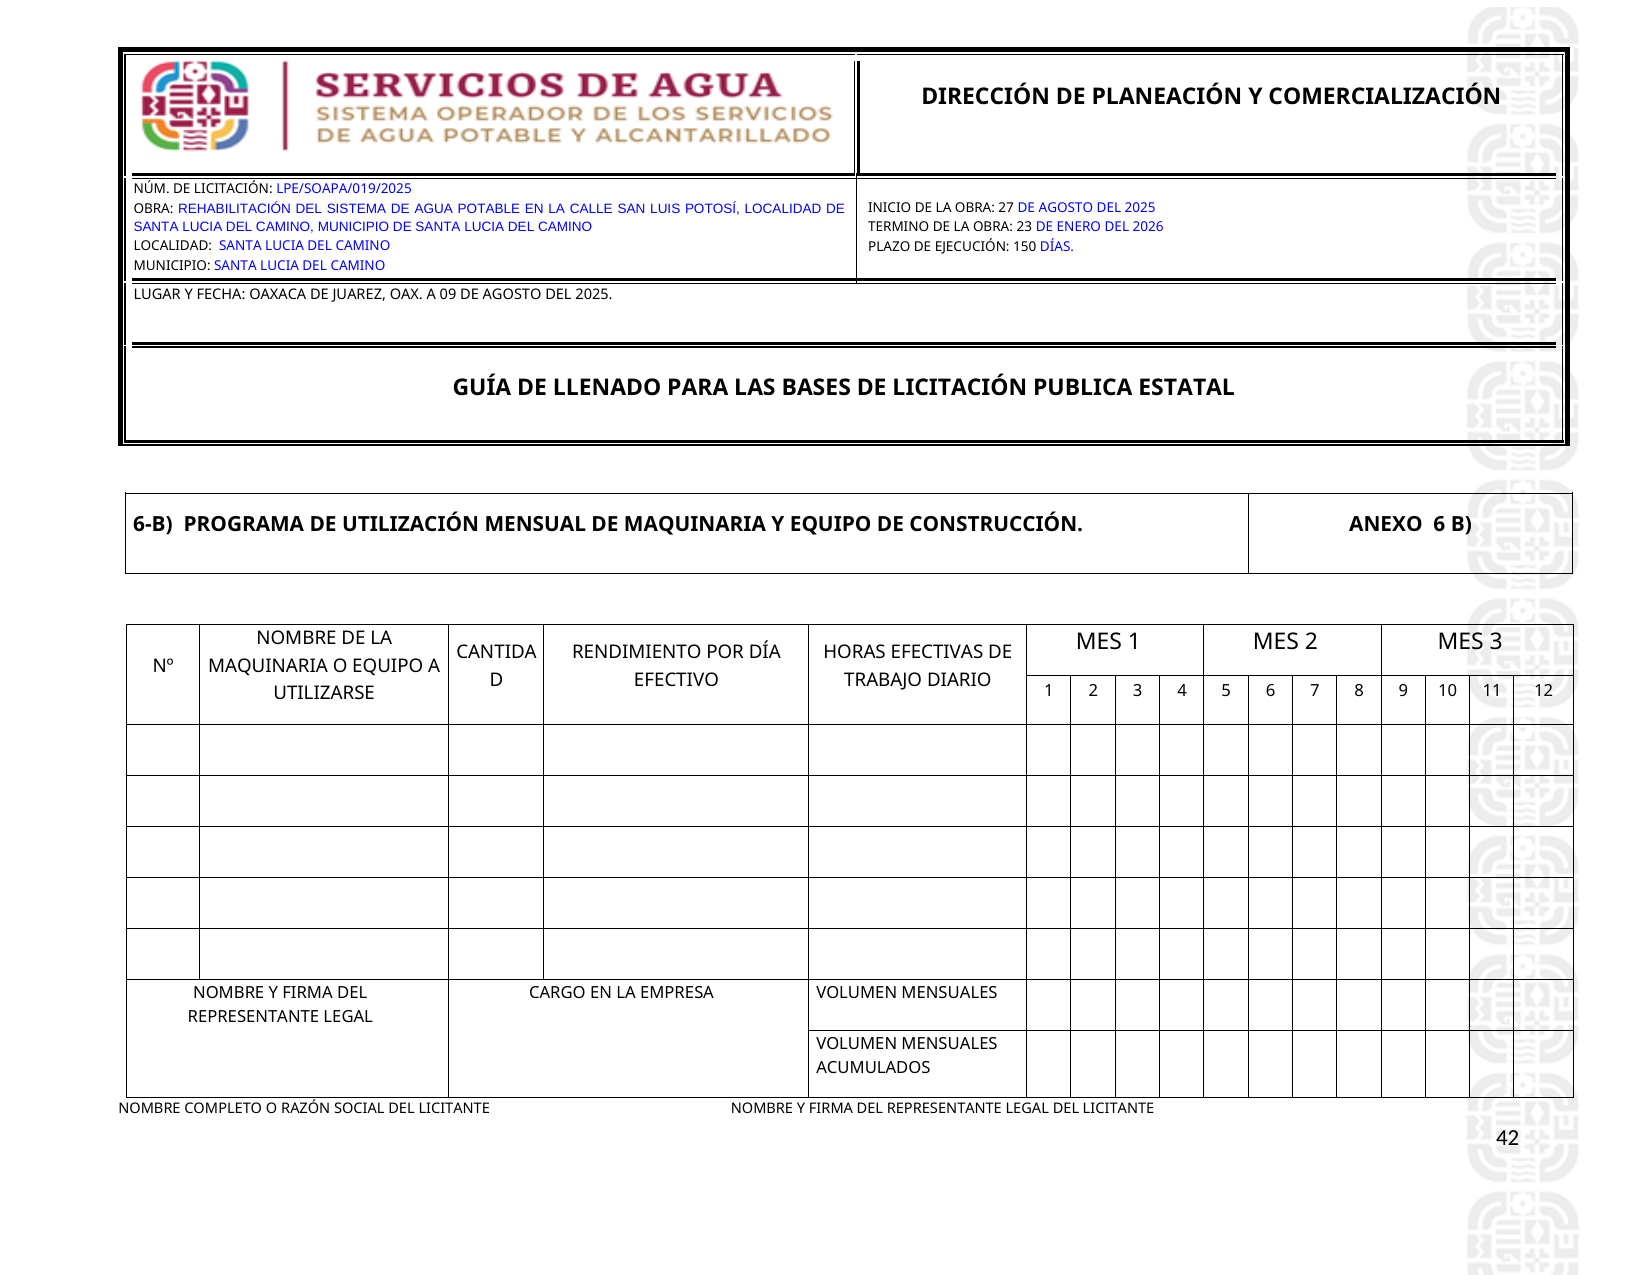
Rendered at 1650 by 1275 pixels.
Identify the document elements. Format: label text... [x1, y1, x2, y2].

table_cell [1382, 980, 1425, 1030]
table_cell [544, 776, 808, 826]
table_cell [1071, 1031, 1115, 1097]
table_cell [1204, 776, 1248, 826]
table_header NOMBRE DE LA MAQUINARIA O EQUIPO A UTILIZARSE [200, 625, 448, 724]
table_cell [1470, 776, 1513, 826]
table_cell [1293, 776, 1336, 826]
table_cell [1426, 878, 1469, 928]
table_cell [1160, 776, 1203, 826]
table_cell [127, 878, 199, 928]
table_cell [1293, 827, 1336, 877]
table_cell [449, 929, 543, 979]
table_cell [1337, 878, 1381, 928]
table_cell [1160, 725, 1203, 775]
table_cell [1293, 878, 1336, 928]
table_cell CARGO EN LA EMPRESA [449, 980, 808, 1097]
table_cell [1426, 980, 1469, 1030]
table_cell [1382, 929, 1425, 979]
table_cell [1382, 1031, 1425, 1097]
table_header MES 2 [1204, 625, 1381, 675]
table_cell [1426, 929, 1469, 979]
table_cell [200, 776, 448, 826]
table_cell [1160, 878, 1203, 928]
table_cell [1382, 725, 1425, 775]
table_cell [1071, 929, 1115, 979]
table_cell [1426, 1031, 1469, 1097]
table_cell [1249, 980, 1292, 1030]
table_cell [1514, 980, 1573, 1030]
table_cell [449, 776, 543, 826]
table_cell 4 [1160, 676, 1203, 724]
table_cell [1160, 929, 1203, 979]
table_cell [544, 725, 808, 775]
table_header 6-B) PROGRAMA DE UTILIZACIÓN MENSUAL DE MAQUINARIA Y EQUIPO DE CONSTRUCCIÓN. [126, 494, 1248, 573]
table_cell [1116, 929, 1159, 979]
table_cell [1514, 1031, 1573, 1097]
table_cell [1514, 878, 1573, 928]
table_cell [1027, 929, 1070, 979]
table_cell [1293, 1031, 1336, 1097]
table_cell [1382, 878, 1425, 928]
table_cell [1116, 878, 1159, 928]
table_cell [1426, 725, 1469, 775]
table_cell [1293, 980, 1336, 1030]
table_cell 9 [1382, 676, 1425, 724]
table_cell [1116, 776, 1159, 826]
table_cell [1071, 980, 1115, 1030]
table_cell [1249, 776, 1292, 826]
table_cell [1116, 1031, 1159, 1097]
table_cell [1204, 725, 1248, 775]
table_cell [1514, 725, 1573, 775]
table_cell 10 [1426, 676, 1469, 724]
table_cell [1027, 776, 1070, 826]
table_cell [1027, 980, 1070, 1030]
table_cell [1027, 1031, 1070, 1097]
table_cell [544, 929, 808, 979]
table_cell [1204, 929, 1248, 979]
table_cell [1293, 725, 1336, 775]
picture [137, 55, 840, 166]
table_cell [127, 725, 199, 775]
table_cell [1071, 776, 1115, 826]
table_cell [1249, 878, 1292, 928]
table_cell [200, 929, 448, 979]
table_cell [1249, 725, 1292, 775]
table_cell [1426, 776, 1469, 826]
table_cell VOLUMEN MENSUALES [809, 980, 1026, 1030]
table_header CANTIDAD [449, 625, 543, 724]
picture [1452, 52, 1565, 444]
table_cell [127, 776, 199, 826]
table_cell [1337, 725, 1381, 775]
table_cell [1470, 827, 1513, 877]
picture [1452, 1118, 1582, 1275]
table_cell [1382, 776, 1425, 826]
table_cell [449, 725, 543, 775]
table_cell [200, 878, 448, 928]
table_cell [544, 827, 808, 877]
table_cell [1337, 776, 1381, 826]
table_cell [1027, 827, 1070, 877]
table_cell [1249, 827, 1292, 877]
table_cell [1204, 1031, 1248, 1097]
table_cell [1160, 827, 1203, 877]
table_cell [1337, 929, 1381, 979]
table_cell 3 [1116, 676, 1159, 724]
table_cell [1337, 827, 1381, 877]
table_cell [1382, 827, 1425, 877]
table_cell [1116, 980, 1159, 1030]
table_cell [1027, 878, 1070, 928]
table_cell [127, 929, 199, 979]
table_cell [1071, 725, 1115, 775]
table_cell [200, 827, 448, 877]
table_header Nº [127, 625, 199, 724]
table_cell [1470, 1031, 1513, 1097]
table_header MES 3 [1382, 625, 1573, 675]
table_cell [1071, 827, 1115, 877]
table_cell [1204, 980, 1248, 1030]
table_cell 5 [1204, 676, 1248, 724]
table_cell [544, 878, 808, 928]
table_cell [1071, 878, 1115, 928]
table_header MES 1 [1027, 625, 1203, 675]
table_cell 2 [1071, 676, 1115, 724]
table_cell [1470, 980, 1513, 1030]
table_cell 6 [1249, 676, 1292, 724]
table_cell 11 [1470, 676, 1513, 724]
table_cell 8 [1337, 676, 1381, 724]
table_cell [1160, 1031, 1203, 1097]
table_cell VOLUMEN MENSUALES ACUMULADOS [809, 1031, 1026, 1097]
table_cell [1514, 776, 1573, 826]
table_cell [809, 929, 1026, 979]
table_cell [449, 827, 543, 877]
table_cell [1116, 827, 1159, 877]
table_header ANEXO 6 B) [1249, 494, 1572, 573]
table_cell [1116, 725, 1159, 775]
table_cell [1514, 827, 1573, 877]
table_cell [200, 725, 448, 775]
table_cell [1027, 725, 1070, 775]
table_cell [449, 878, 543, 928]
text NOMBRE COMPLETO O RAZÓN SOCIAL DEL LICITANTE NOMBRE Y FIRMA DEL REPRESENTANTE LEGAL DEL LICITANTE [118, 1098, 1624, 1118]
table_header HORAS EFECTIVAS DE TRABAJO DIARIO [809, 625, 1026, 724]
table_cell [809, 827, 1026, 877]
table_cell [1293, 929, 1336, 979]
picture [1452, 7, 1582, 1098]
table_cell [1204, 827, 1248, 877]
table_cell 1 [1027, 676, 1070, 724]
table_cell 12 [1514, 676, 1573, 724]
table_cell [809, 878, 1026, 928]
table_cell [1426, 827, 1469, 877]
table_header RENDIMIENTO POR DÍA EFECTIVO [544, 625, 808, 724]
table_cell 7 [1293, 676, 1336, 724]
table_cell [1337, 1031, 1381, 1097]
table_cell [809, 725, 1026, 775]
table_cell [1470, 725, 1513, 775]
table_cell [127, 827, 199, 877]
table_cell [1249, 1031, 1292, 1097]
table_cell [1470, 929, 1513, 979]
table_cell NOMBRE Y FIRMA DEL REPRESENTANTE LEGAL [127, 980, 448, 1097]
table_cell [809, 776, 1026, 826]
table_cell [1514, 929, 1573, 979]
table_cell [1160, 980, 1203, 1030]
table_cell [1249, 929, 1292, 979]
table_cell [1470, 878, 1513, 928]
table_cell [1337, 980, 1381, 1030]
table_cell [1204, 878, 1248, 928]
